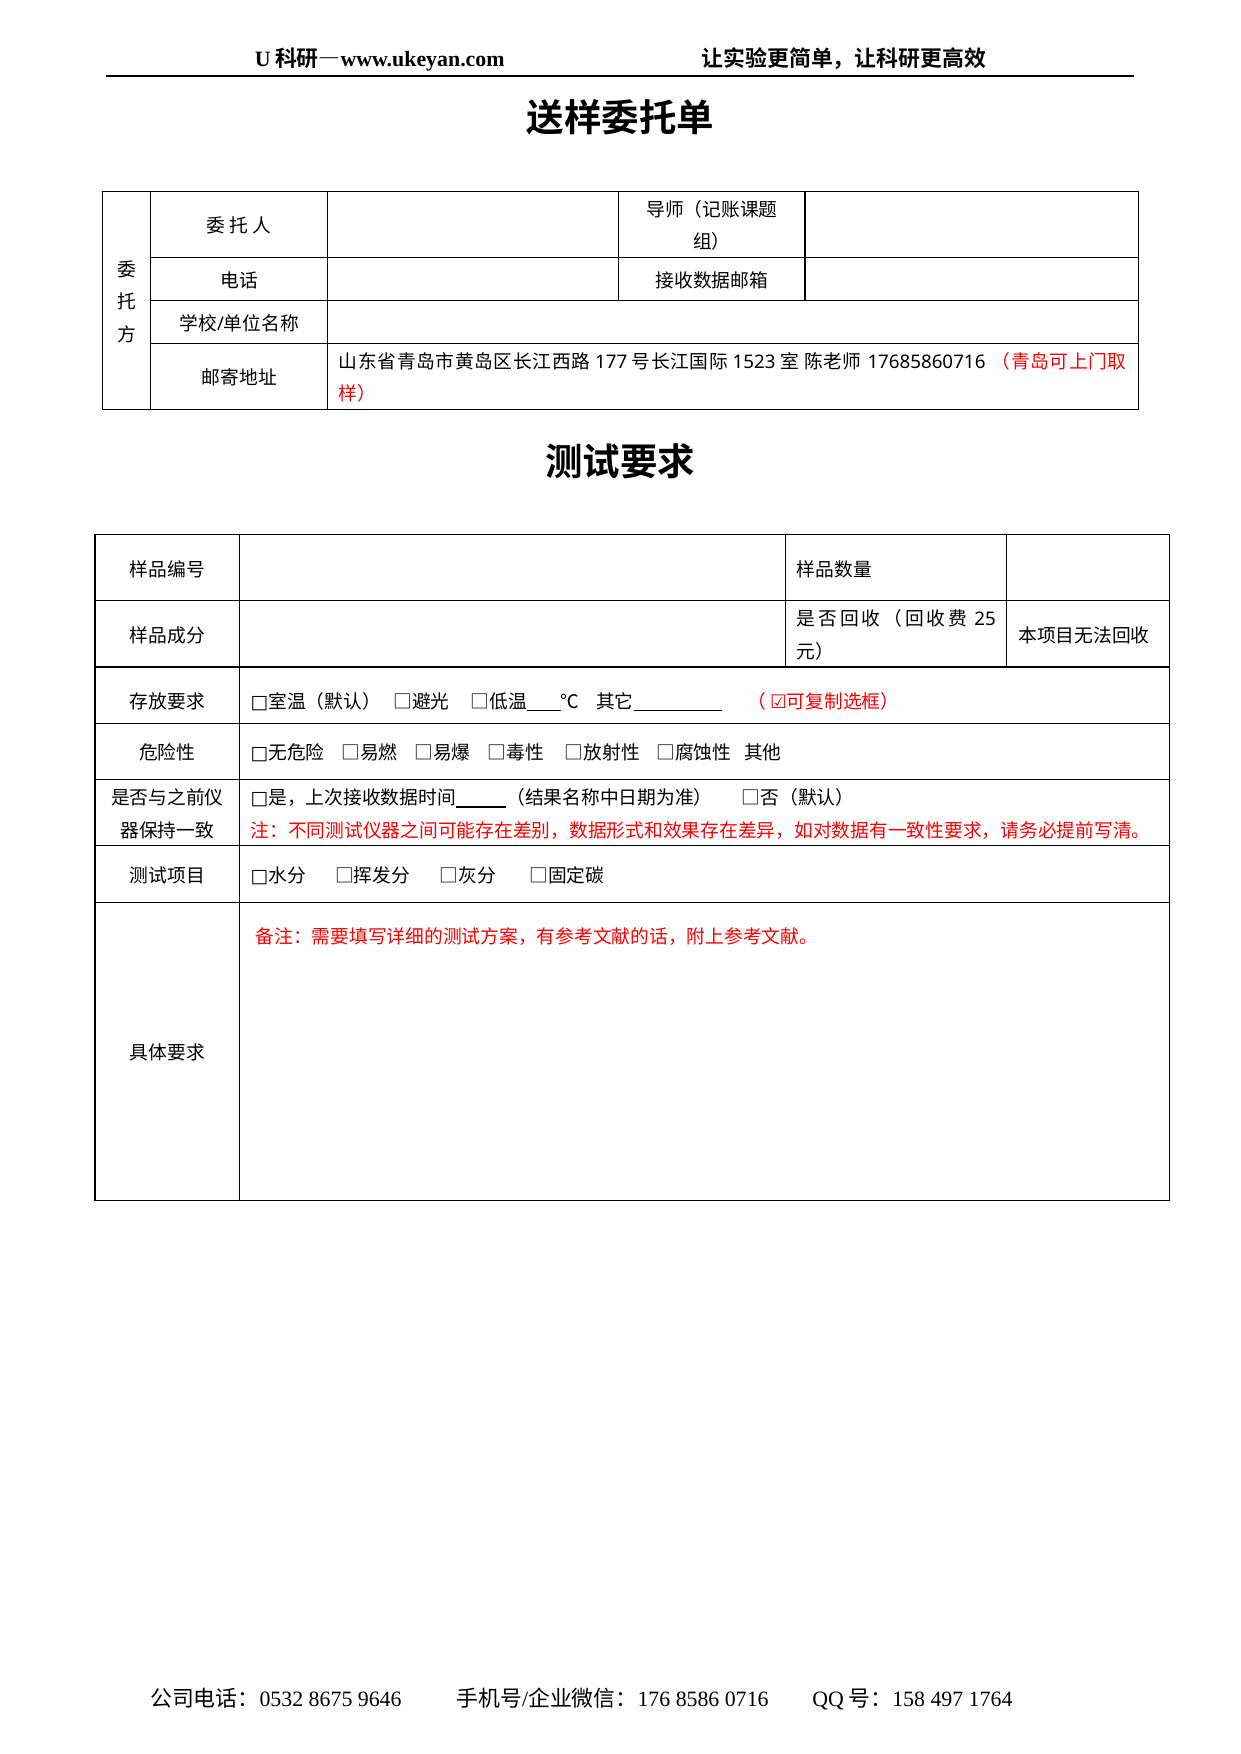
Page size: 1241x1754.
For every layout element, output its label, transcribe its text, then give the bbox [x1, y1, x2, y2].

table_cell □是，上次接收数据时间 （结果名称中日期为准） □否（默认） 注：不同测试仪器之间可能存在差别，数据形式和效果存在差异，如对数据有一致性要求，请务必提前写清。 [240, 780, 1169, 845]
table_header 样品编号 [96, 535, 239, 600]
table_cell [240, 601, 785, 666]
table_header [240, 535, 785, 600]
table_cell □水分 □挥发分 □灰分 □固定碳 [240, 846, 1169, 902]
table_cell 测试项目 [96, 846, 239, 902]
table_cell 是否与之前仪器保持一致 [96, 780, 239, 845]
table_cell 接收数据邮箱 [619, 258, 804, 300]
table_cell □无危险 □易燃 □易爆 □毒性 □放射性 □腐蚀性 其他 [240, 724, 1169, 779]
table_cell 存放要求 [96, 668, 239, 723]
table_header 导师（记账课题组） [619, 192, 804, 257]
table_cell 学校/单位名称 [151, 301, 327, 343]
table_cell 是否回收（回收费25元） [786, 601, 1006, 666]
table_header 委 托 人 [151, 192, 327, 257]
table_cell □室温（默认） □避光 □低温 ℃ 其它 （ ☑可复制选框） [240, 668, 1169, 723]
table_header 样品数量 [786, 535, 1006, 600]
table_cell 邮寄地址 [151, 344, 327, 409]
table_cell [328, 258, 618, 300]
table_cell 备注：需要填写详细的测试方案，有参考文献的话，附上参考文献。 [240, 903, 1169, 1200]
table_cell 具体要求 [96, 903, 239, 1200]
text 送样委托单 [106, 82, 1134, 147]
table_cell 危险性 [96, 724, 239, 779]
table_header [328, 192, 618, 257]
table_cell 山东省青岛市黄岛区长江西路177号长江国际1523室 陈老师 17685860716 （青岛可上门取样） [328, 344, 1138, 409]
text 测试要求 [106, 426, 1134, 491]
table_cell 电话 [151, 258, 327, 300]
table_header [806, 192, 1138, 257]
table_cell [806, 258, 1138, 300]
table_cell 样品成分 [96, 601, 239, 666]
table_cell 本项目无法回收 [1007, 601, 1169, 666]
table_header [1007, 535, 1169, 600]
table_cell [328, 301, 1138, 343]
table_header 委托方 [103, 192, 150, 409]
